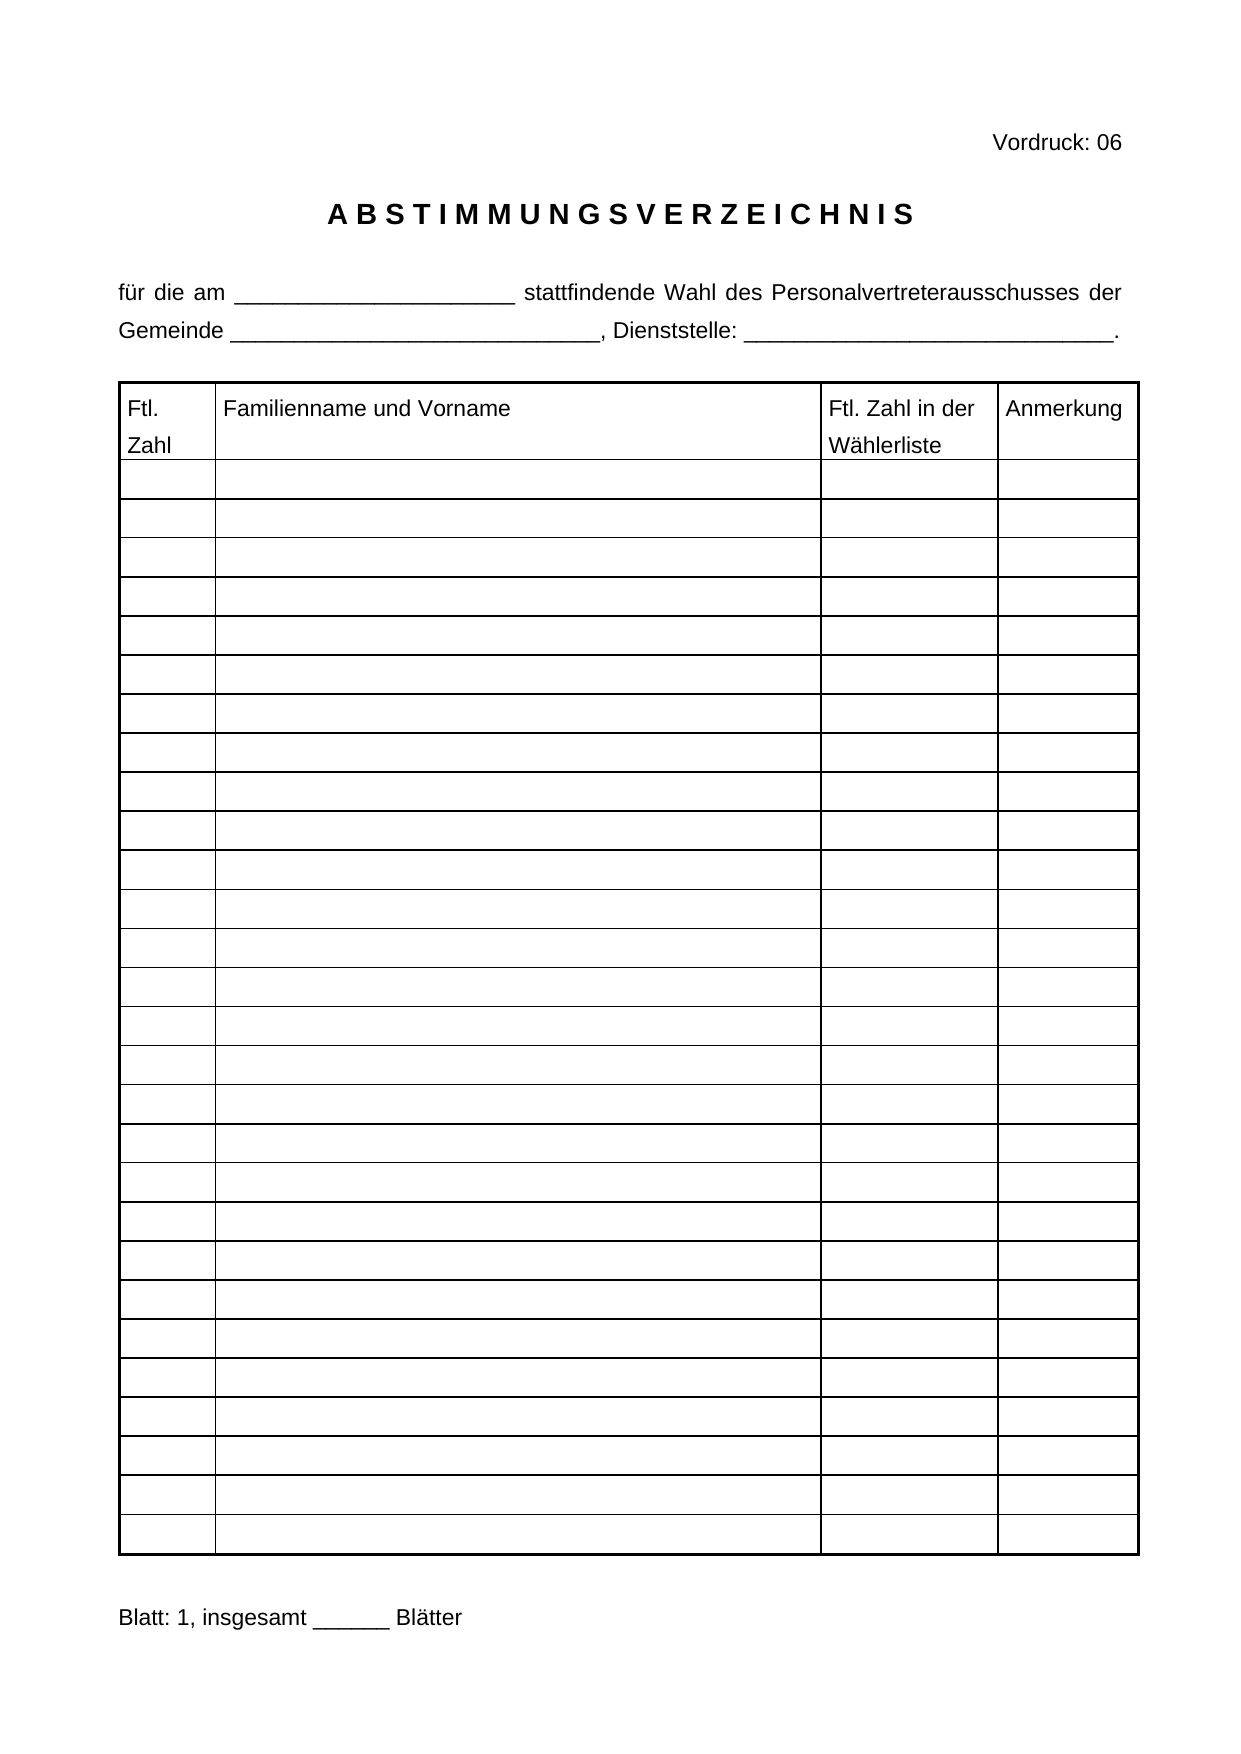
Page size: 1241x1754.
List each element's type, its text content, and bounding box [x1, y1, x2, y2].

table_cell [216, 1515, 820, 1552]
table_cell [822, 1046, 997, 1084]
table_cell [822, 1125, 997, 1162]
table_cell [999, 851, 1137, 888]
table_cell [121, 812, 215, 849]
table_cell [216, 500, 820, 537]
table_cell [216, 1359, 820, 1396]
table_cell [999, 578, 1137, 615]
text für die am ______________________ stattfindende Wahl des Personalvertreterausschusses der Gemeinde _____________________________, Dienststelle: _____________________________. [118, 268, 1122, 343]
table_cell [999, 734, 1137, 771]
table_cell [999, 1046, 1137, 1084]
table_cell [121, 617, 215, 654]
table_cell [216, 812, 820, 849]
table_cell [121, 1515, 215, 1552]
table_cell [822, 1163, 997, 1201]
table_cell [121, 1398, 215, 1435]
table_cell [999, 500, 1137, 537]
table_cell [121, 929, 215, 967]
table_cell [216, 1163, 820, 1201]
table_cell [822, 890, 997, 927]
table_cell [216, 656, 820, 693]
table_cell [999, 617, 1137, 654]
table_cell [216, 1125, 820, 1162]
table_cell [822, 1398, 997, 1435]
table_cell [822, 1437, 997, 1474]
table_cell [121, 1242, 215, 1279]
table_cell [822, 812, 997, 849]
table_cell [121, 460, 215, 498]
table_cell [999, 890, 1137, 927]
table_cell [216, 617, 820, 654]
table_cell [121, 538, 215, 576]
table_cell [999, 812, 1137, 849]
text Blatt: 1, insgesamt ______ Blätter [118, 1593, 1122, 1631]
text Vordruck: 06 [118, 118, 1122, 156]
table_cell [822, 1242, 997, 1279]
table_header Anmerkung [999, 384, 1137, 459]
table_cell [216, 1437, 820, 1474]
table_cell [216, 851, 820, 888]
table_cell [822, 656, 997, 693]
table_cell [822, 1359, 997, 1396]
table_cell [822, 695, 997, 732]
table_cell [216, 1085, 820, 1123]
table_header Ftl. Zahl [121, 384, 215, 459]
table_cell [216, 773, 820, 810]
table_cell [999, 1007, 1137, 1045]
table_cell [822, 1515, 997, 1552]
table_cell [999, 1203, 1137, 1240]
table_cell [822, 1007, 997, 1045]
table_cell [121, 1437, 215, 1474]
table_cell [216, 890, 820, 927]
table_cell [999, 1242, 1137, 1279]
table_cell [999, 538, 1137, 576]
table_cell [121, 1163, 215, 1201]
table_cell [216, 929, 820, 967]
table_cell [121, 1125, 215, 1162]
table_cell [999, 929, 1137, 967]
table_cell [121, 890, 215, 927]
table_cell [999, 1437, 1137, 1474]
table_cell [121, 695, 215, 732]
table_cell [216, 1476, 820, 1513]
table_cell [999, 1163, 1137, 1201]
table_cell [999, 460, 1137, 498]
table_cell [999, 1515, 1137, 1552]
table_cell [121, 773, 215, 810]
table_cell [999, 1085, 1137, 1123]
table_cell [999, 1476, 1137, 1513]
table_cell [822, 929, 997, 967]
table_cell [121, 968, 215, 1006]
table_cell [216, 1046, 820, 1084]
table_cell [822, 617, 997, 654]
table_cell [216, 1007, 820, 1045]
table_header Familienname und Vorname [216, 384, 820, 459]
table_cell [216, 1398, 820, 1435]
table_cell [216, 968, 820, 1006]
table_cell [999, 1398, 1137, 1435]
table_cell [822, 1476, 997, 1513]
table_cell [121, 1046, 215, 1084]
table_cell [216, 578, 820, 615]
table_cell [999, 695, 1137, 732]
table_cell [822, 1203, 997, 1240]
table_cell [999, 1320, 1137, 1357]
table_cell [121, 1085, 215, 1123]
table_cell [216, 695, 820, 732]
table_cell [121, 1359, 215, 1396]
table_cell [822, 734, 997, 771]
table_header Ftl. Zahl in der Wählerliste [822, 384, 997, 459]
table_cell [216, 538, 820, 576]
table_cell [822, 773, 997, 810]
table_cell [216, 1320, 820, 1357]
table_cell [121, 734, 215, 771]
table_cell [822, 1281, 997, 1318]
table_cell [999, 968, 1137, 1006]
table_cell [121, 1281, 215, 1318]
table_cell [121, 656, 215, 693]
table_cell [999, 773, 1137, 810]
table_cell [121, 578, 215, 615]
table_cell [822, 538, 997, 576]
table_cell [822, 851, 997, 888]
table_cell [822, 578, 997, 615]
table_cell [121, 1203, 215, 1240]
table_cell [216, 1242, 820, 1279]
table_cell [121, 1476, 215, 1513]
table_cell [999, 1359, 1137, 1396]
table_cell [216, 460, 820, 498]
table_cell [216, 1281, 820, 1318]
table_cell [216, 1203, 820, 1240]
subtitle A B S T I M M U N G S V E R Z E I C H N I S [118, 193, 1122, 231]
table_cell [999, 1281, 1137, 1318]
table_cell [216, 734, 820, 771]
table_cell [121, 1320, 215, 1357]
table_cell [999, 1125, 1137, 1162]
table_cell [121, 851, 215, 888]
table_cell [822, 1085, 997, 1123]
table_cell [121, 1007, 215, 1045]
table_cell [822, 968, 997, 1006]
table_cell [822, 460, 997, 498]
table_cell [999, 656, 1137, 693]
table_cell [822, 1320, 997, 1357]
table_cell [121, 500, 215, 537]
table_cell [822, 500, 997, 537]
